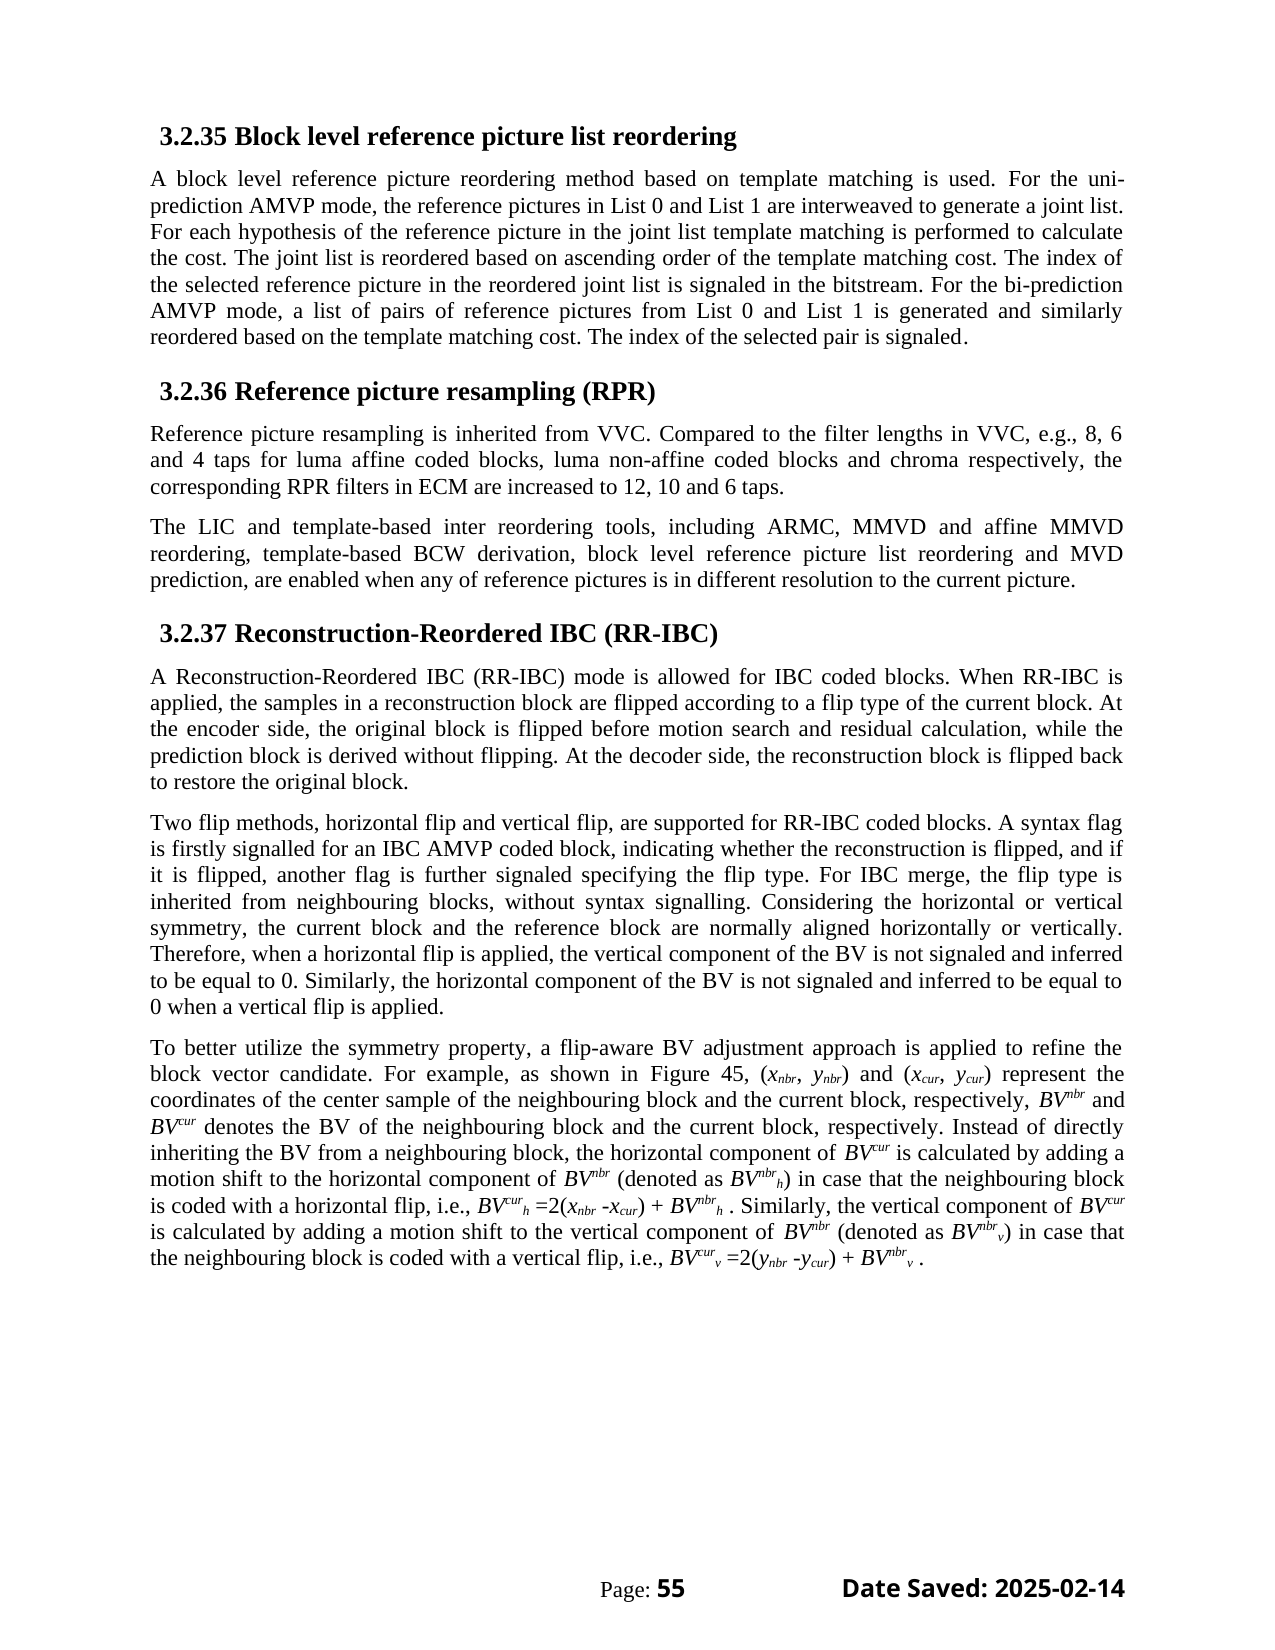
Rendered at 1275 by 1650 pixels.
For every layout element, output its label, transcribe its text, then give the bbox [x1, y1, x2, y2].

subtitle Block level reference picture list reordering [159, 120, 1125, 151]
subtitle Reconstruction-Reordered IBC (RR-IBC) [159, 617, 1125, 648]
text Two flip methods, horizontal flip and vertical flip, are supported for RR-IBC coded blocks. A syntax flag is firstly signalled for an IBC AMVP coded block, indicating whether the reconstruction is flipped, and if it is flipped, another flag is further signaled specifying the flip type. For IBC merge, the flip type is inherited from neighbouring blocks, without syntax signalling. Considering the horizontal or vertical symmetry, the current block and the reference block are normally aligned horizontally or vertically. Therefore, when a horizontal flip is applied, the vertical component of the BV is not signaled and inferred to be equal to 0. Similarly, the horizontal component of the BV is not signaled and inferred to be equal to 0 when a vertical flip is applied. [150, 809, 1125, 1019]
subtitle Reference picture resampling (RPR) [159, 375, 1125, 406]
text To better utilize the symmetry property, a flip-aware BV adjustment approach is applied to refine the block vector candidate. For example, as shown in Figure 45, (xnbr, ynbr) and (xcur, ycur) represent the coordinates of the center sample of the neighbouring block and the current block, respectively, BVnbr and BVcur denotes the BV of the neighbouring block and the current block, respectively. Instead of directly inheriting the BV from a neighbouring block, the horizontal component of BVcur is calculated by adding a motion shift to the horizontal component of BVnbr (denoted as BVnbrh) in case that the neighbouring block is coded with a horizontal flip, i.e., BVcurh =2(xnbr -xcur) + BVnbrh . Similarly, the vertical component of BVcur is calculated by adding a motion shift to the vertical component of BVnbr (denoted as BVnbrv) in case that the neighbouring block is coded with a vertical flip, i.e., BVcurv =2(ynbr -ycur) + BVnbrv . [150, 1034, 1125, 1271]
text The LIC and template-based inter reordering tools, including ARMC, MMVD and affine MMVD reordering, template-based BCW derivation, block level reference picture list reordering and MVD prediction, are enabled when any of reference pictures is in different resolution to the current picture. [150, 513, 1125, 592]
text A Reconstruction-Reordered IBC (RR-IBC) mode is allowed for IBC coded blocks. When RR-IBC is applied, the samples in a reconstruction block are flipped according to a flip type of the current block. At the encoder side, the original block is flipped before motion search and residual calculation, while the prediction block is derived without flipping. At the decoder side, the reconstruction block is flipped back to restore the original block. [150, 663, 1125, 794]
text Reference picture resampling is inherited from VVC. Compared to the filter lengths in VVC, e.g., 8, 6 and 4 taps for luma affine coded blocks, luma non-affine coded blocks and chroma respectively, the corresponding RPR filters in ECM are increased to 12, 10 and 6 taps. [150, 420, 1125, 499]
